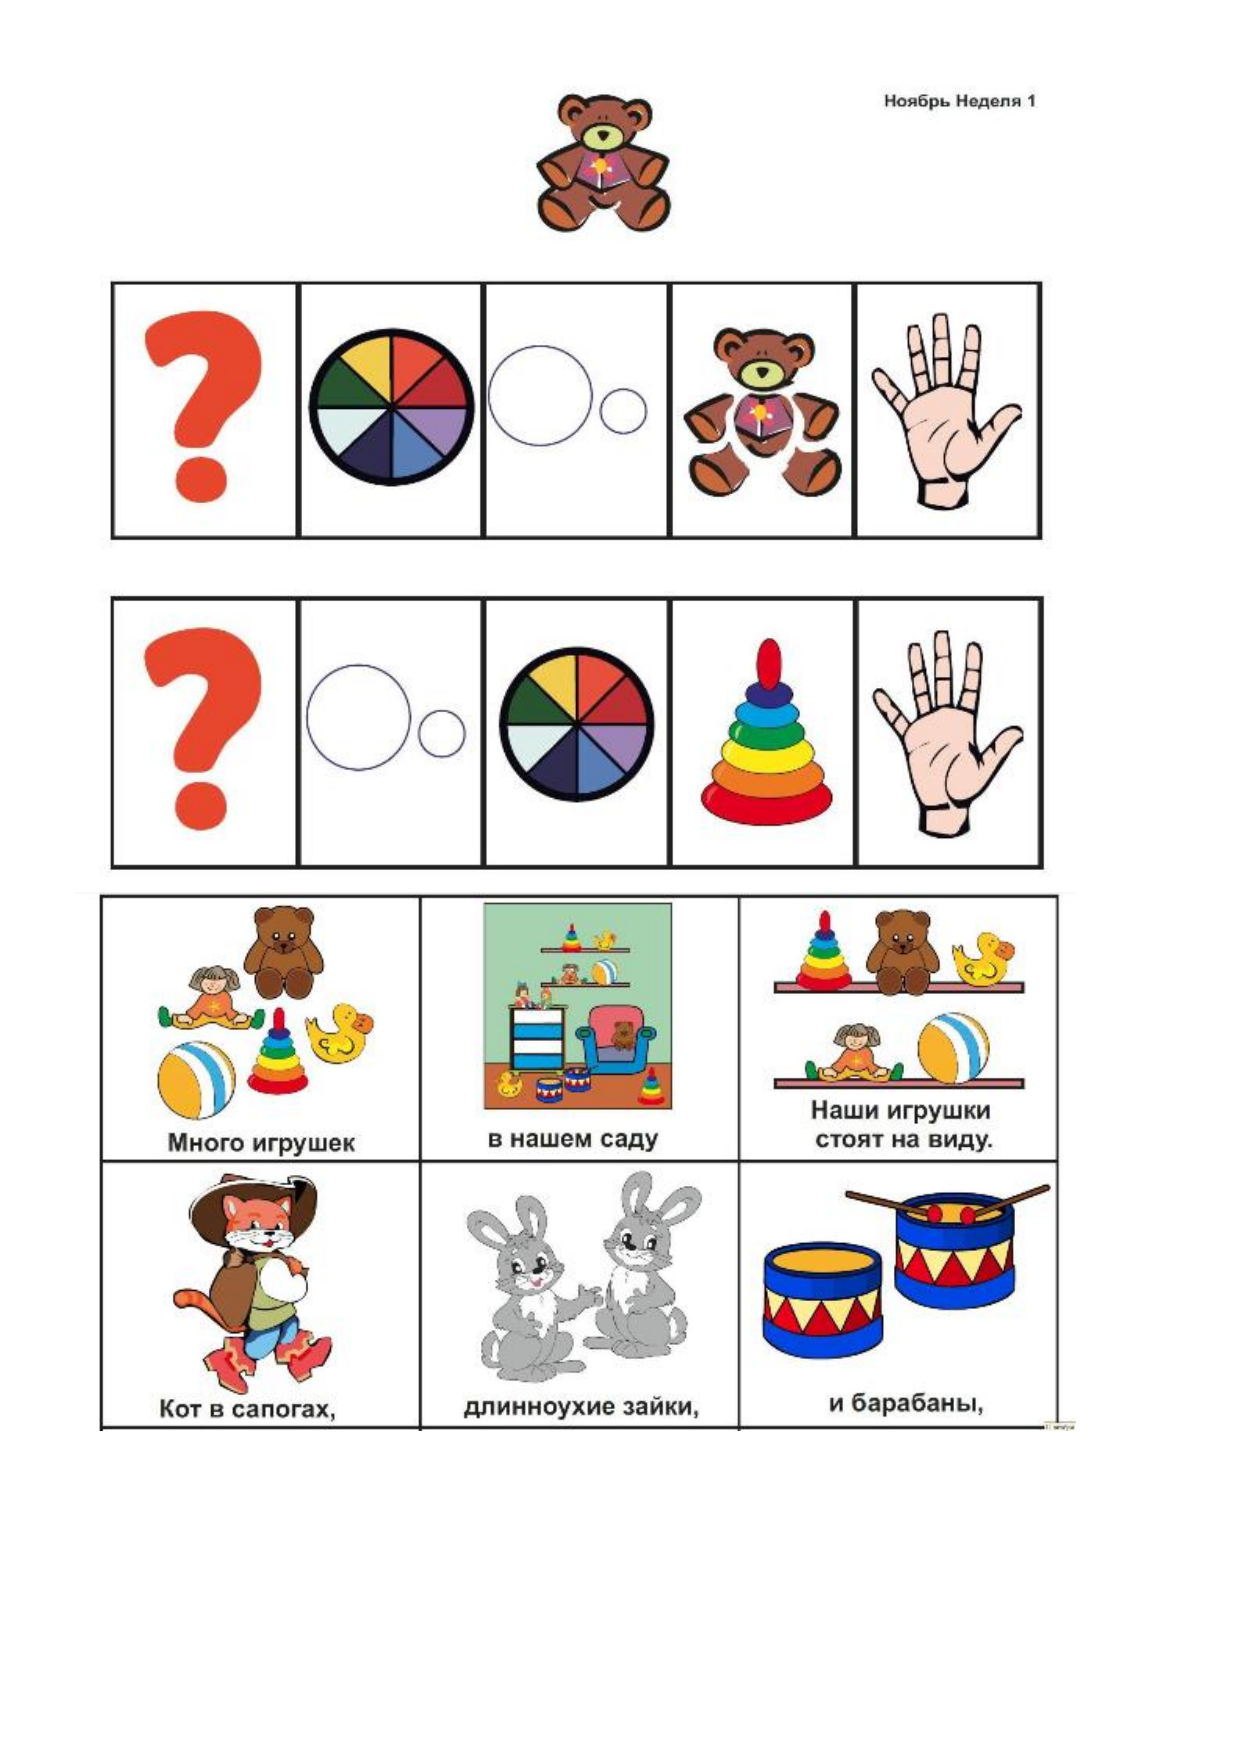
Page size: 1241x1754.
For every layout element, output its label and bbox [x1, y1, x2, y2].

picture [75, 892, 1076, 1431]
picture [75, 573, 1077, 889]
picture [75, 75, 1077, 549]
